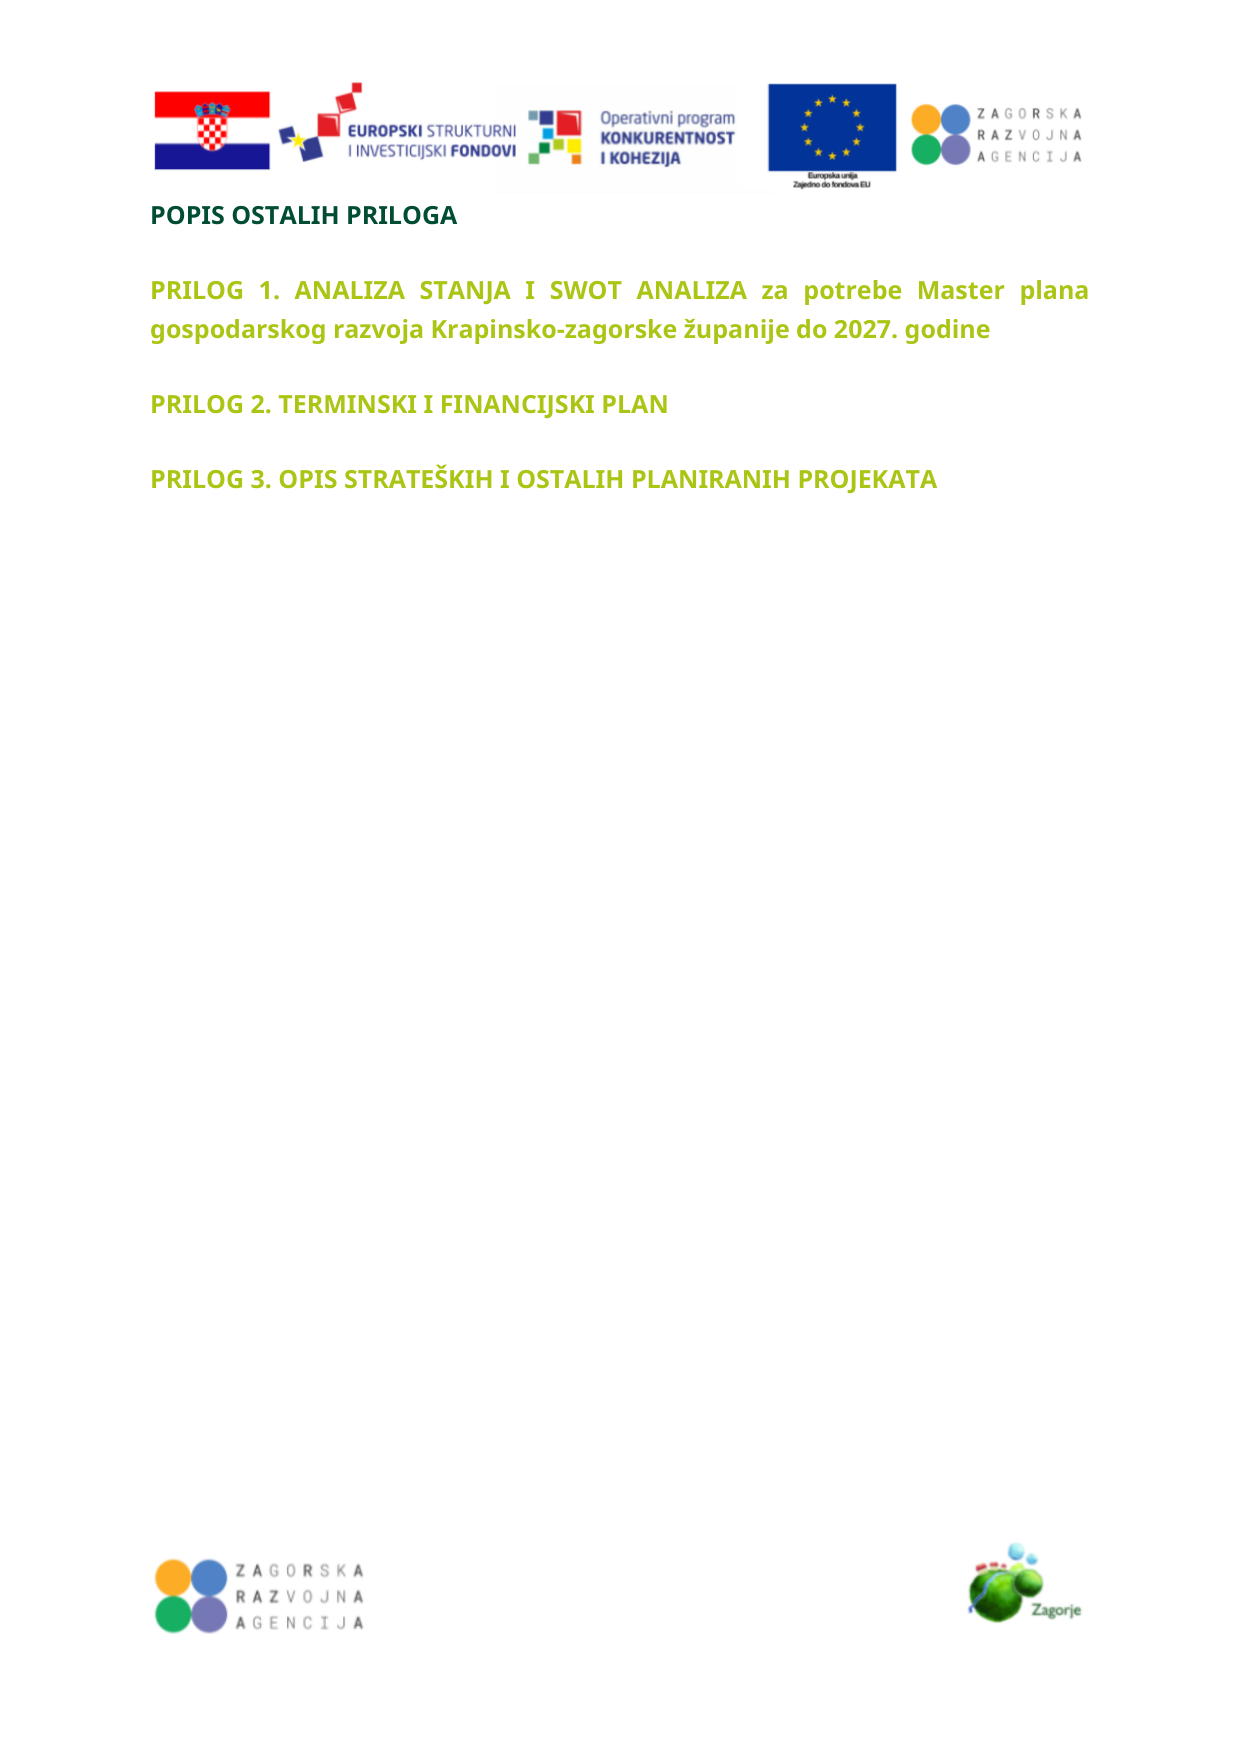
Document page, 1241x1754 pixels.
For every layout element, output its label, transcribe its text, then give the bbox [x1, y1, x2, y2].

subtitle PRILOG 1. ANALIZA STANJA I SWOT ANALIZA za potrebe Master plana gospodarskog razvoja Krapinsko-zagorske županije do 2027. godine [150, 273, 1090, 346]
subtitle POPIS OSTALIH PRILOGA [150, 198, 1090, 232]
subtitle PRILOG 3. OPIS STRATEŠKIH I OSTALIH PLANIRANIH PROJEKATA [150, 462, 1090, 496]
picture [150, 1526, 1091, 1640]
picture [150, 75, 1091, 194]
subtitle PRILOG 2. TERMINSKI I FINANCIJSKI PLAN [150, 387, 1090, 421]
